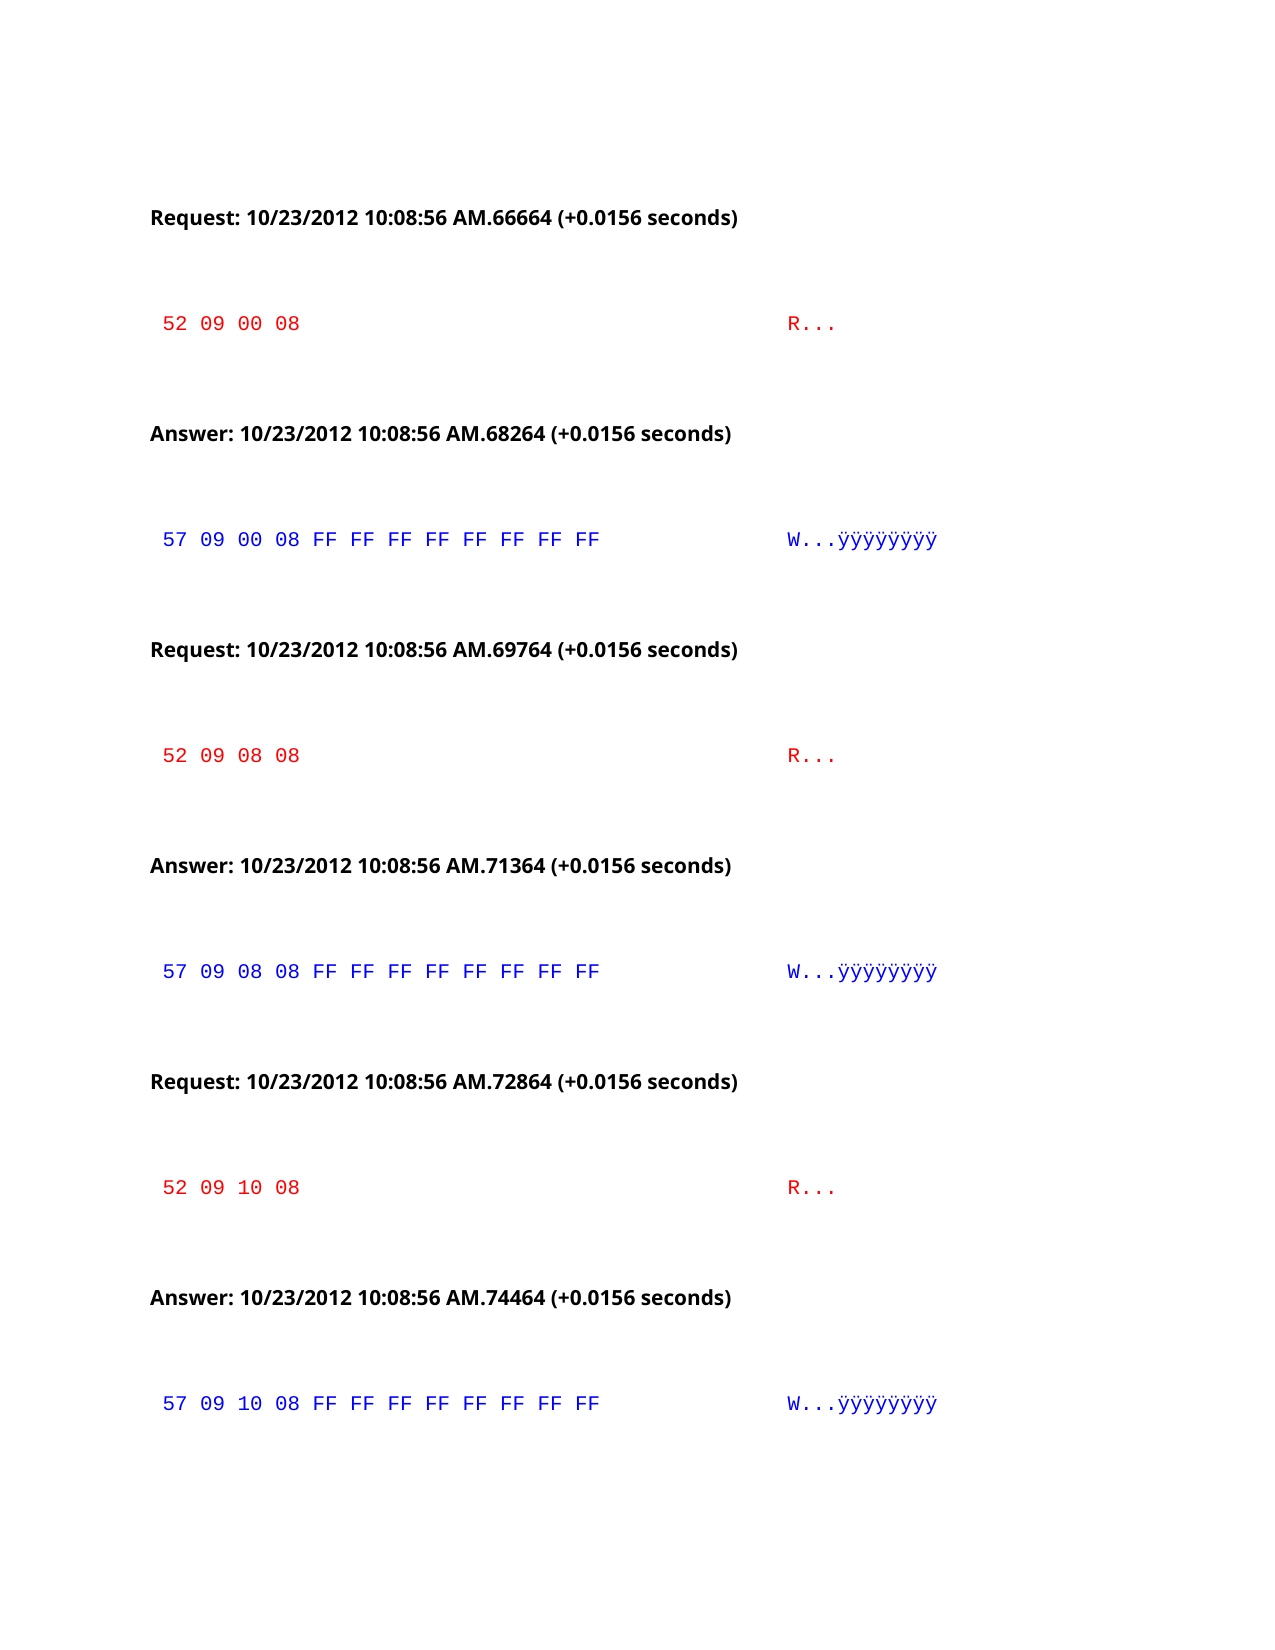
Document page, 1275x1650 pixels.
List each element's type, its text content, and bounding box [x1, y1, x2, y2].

text 52 09 10 08 R... [150, 1177, 1125, 1201]
text 52 09 00 08 R... [150, 313, 1125, 337]
text 52 09 08 08 R... [150, 745, 1125, 769]
text Request: 10/23/2012 10:08:56 AM.72864 (+0.0156 seconds) [150, 1067, 1125, 1095]
text Request: 10/23/2012 10:08:56 AM.69764 (+0.0156 seconds) [150, 635, 1125, 663]
text Request: 10/23/2012 10:08:56 AM.66664 (+0.0156 seconds) [150, 203, 1125, 231]
text Answer: 10/23/2012 10:08:56 AM.71364 (+0.0156 seconds) [150, 851, 1125, 879]
text 57 09 08 08 FF FF FF FF FF FF FF FF W...ÿÿÿÿÿÿÿÿ [150, 961, 1125, 985]
text 57 09 00 08 FF FF FF FF FF FF FF FF W...ÿÿÿÿÿÿÿÿ [150, 529, 1125, 553]
text Answer: 10/23/2012 10:08:56 AM.68264 (+0.0156 seconds) [150, 419, 1125, 447]
text Answer: 10/23/2012 10:08:56 AM.74464 (+0.0156 seconds) [150, 1283, 1125, 1311]
text 57 09 10 08 FF FF FF FF FF FF FF FF W...ÿÿÿÿÿÿÿÿ [150, 1393, 1125, 1417]
